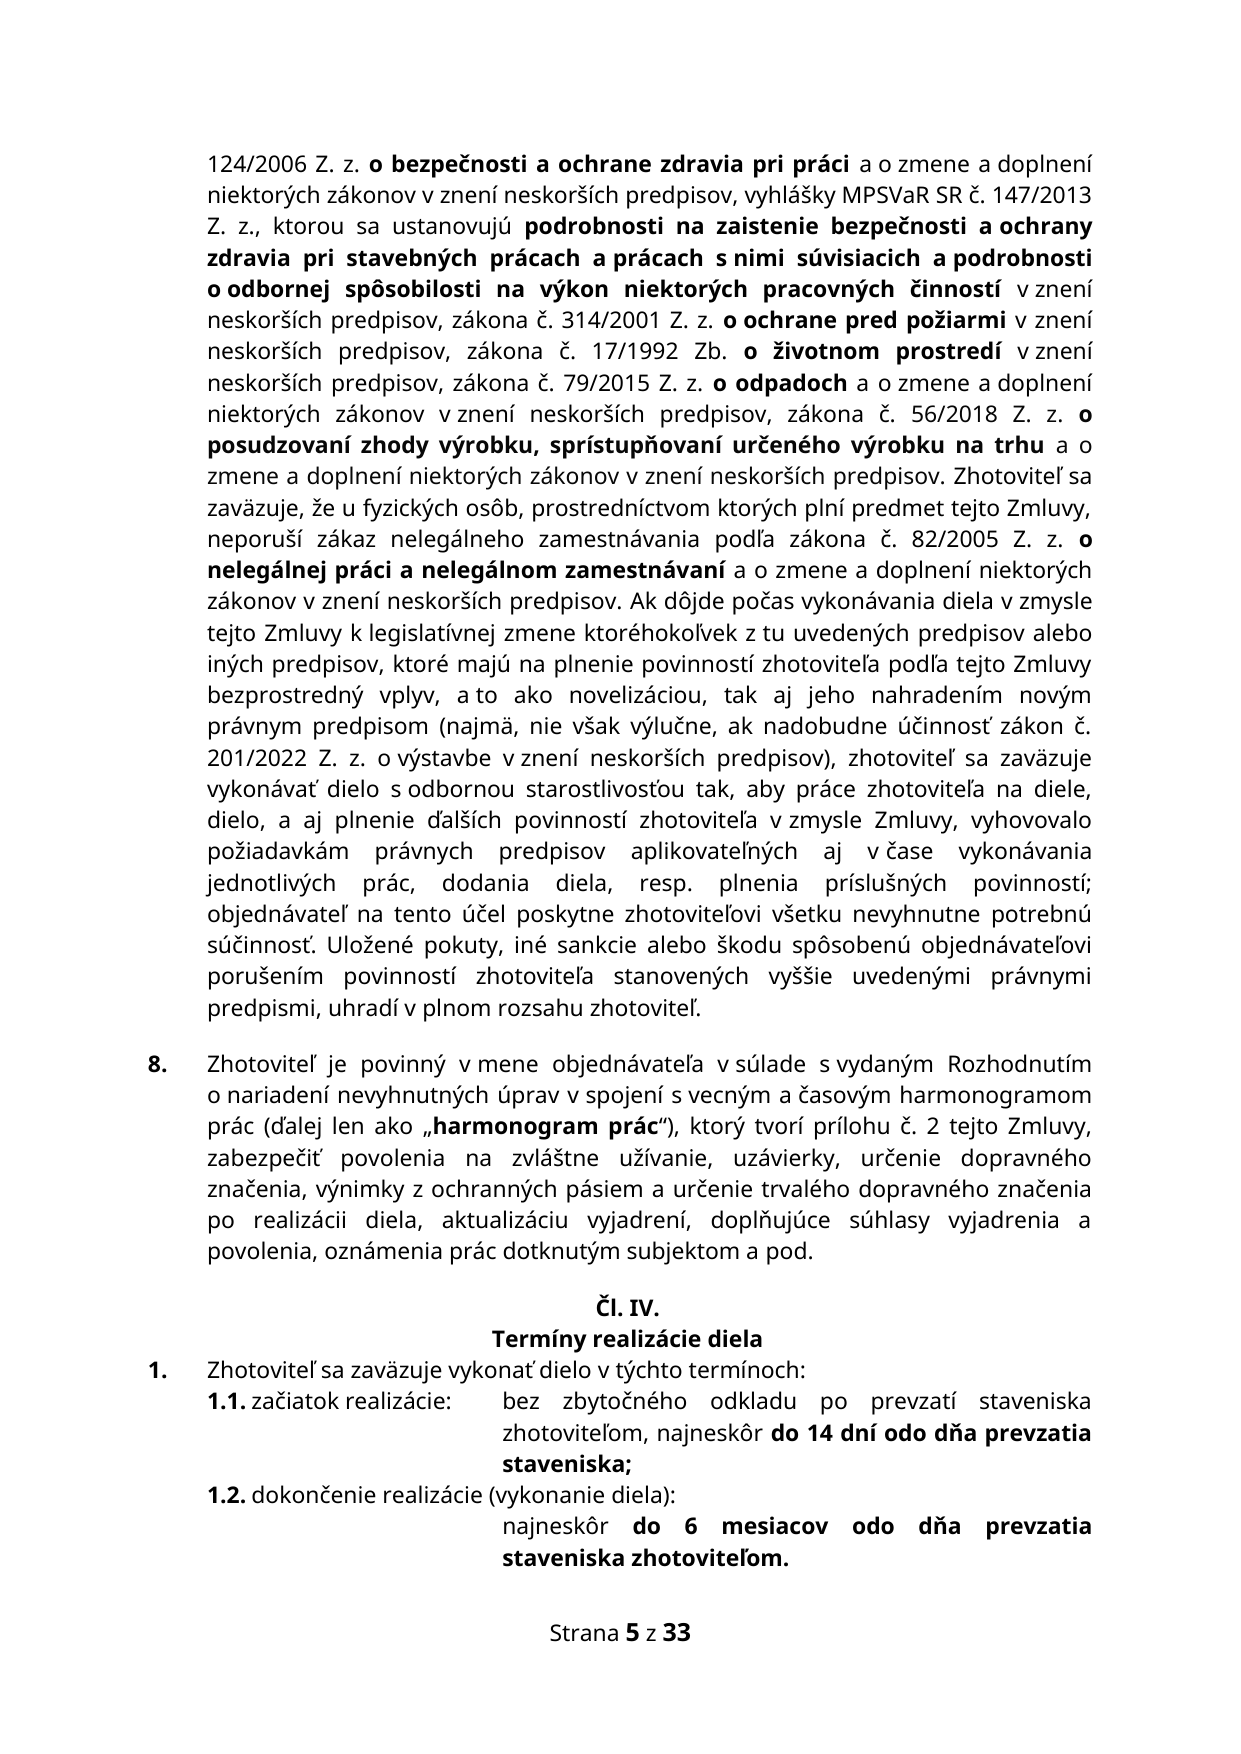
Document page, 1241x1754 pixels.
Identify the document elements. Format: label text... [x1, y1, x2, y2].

list začiatok realizácie: bez zbytočného odkladu po prevzatí staveniska zhotoviteľom, najneskôr do 14 dní odo dňa prevzatia staveniska; [207, 1385, 1092, 1479]
list Zhotoviteľ sa zaväzuje vykonať dielo v týchto termínoch: [148, 1354, 1092, 1385]
text Termíny realizácie diela [162, 1323, 1092, 1354]
list dokončenie realizácie (vykonanie diela): [207, 1479, 1092, 1510]
text Čl. IV. [162, 1291, 1092, 1323]
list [148, 148, 1092, 1023]
text najneskôr do 6 mesiacov odo dňa prevzatia staveniska zhotoviteľom. [502, 1510, 1092, 1573]
list Zhotoviteľ je povinný v mene objednávateľa v súlade s vydaným Rozhodnutím o nariadení nevyhnutných úprav v spojení s vecným a časovým harmonogramom prác (ďalej len ako „harmonogram prác“), ktorý tvorí prílohu č. 2 tejto Zmluvy, zabezpečiť povolenia na zvláštne užívanie, uzávierky, určenie dopravného značenia, výnimky z ochranných pásiem a určenie trvalého dopravného značenia po realizácii diela, aktualizáciu vyjadrení, doplňujúce súhlasy vyjadrenia a povolenia, oznámenia prác dotknutým subjektom a pod. [148, 1048, 1092, 1266]
